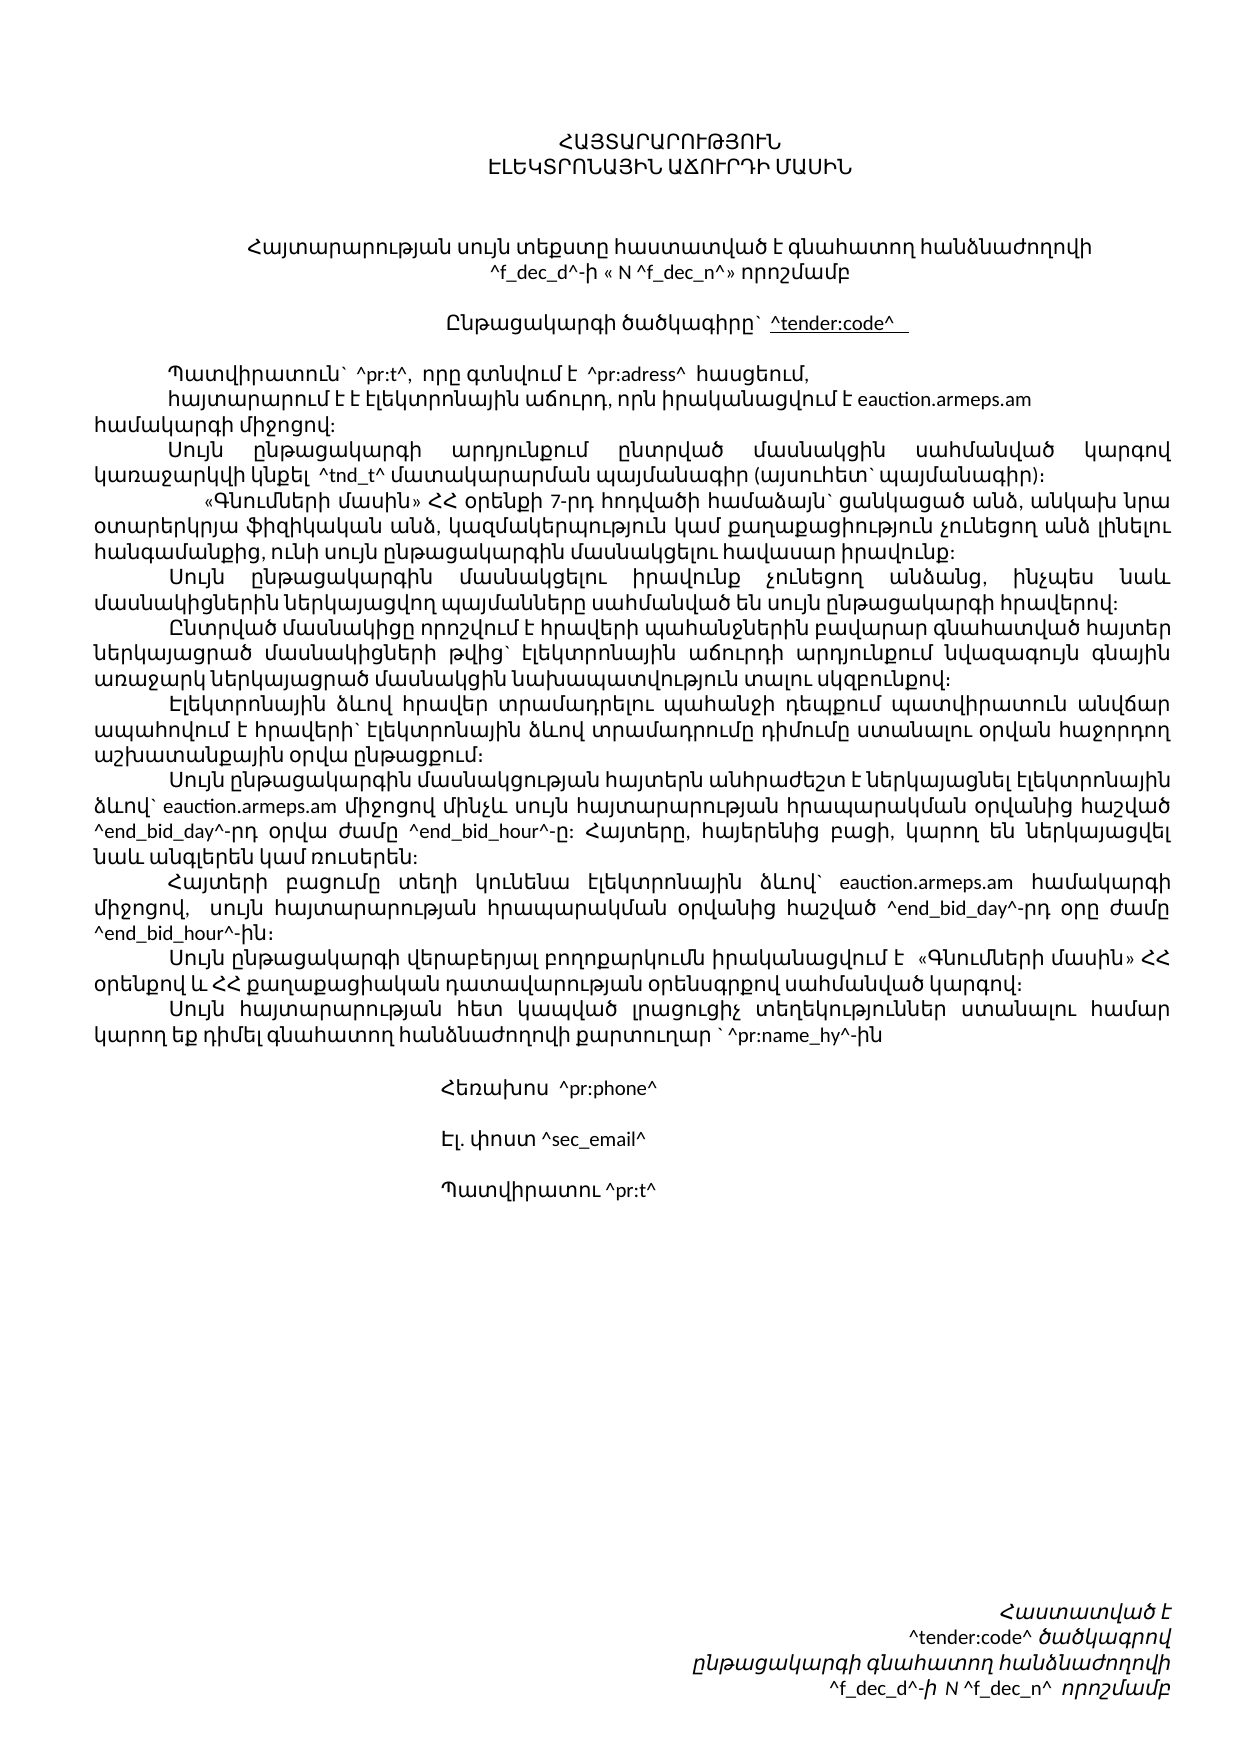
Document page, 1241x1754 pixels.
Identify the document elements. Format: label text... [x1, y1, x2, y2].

text ՀԱՅՏԱՐԱՐՈՒԹՅՈՒՆ [94, 129, 1171, 154]
text Սույն ընթացակարգի վերաբերյալ բողոքարկումն իրականացվում է «Գնումների մասին» ՀՀ օրենքով և ՀՀ քաղաքացիական դատավարության օրենսգրքով սահմանված կարգով։ [94, 946, 1171, 996]
text Պատվիրատուն` ^pr:t^, որը գտնվում է ^pr:adress^ հասցեում, [94, 361, 1171, 386]
text Ընտրված մասնակիցը որոշվում է հրավերի պահանջներին բավարար գնահատված հայտեր ներկայացրած մասնակիցների թվից` էլեկտրոնային աճուրդի արդյունքում նվազագույն գնային առաջարկ ներկայացրած մասնակցին նախապատվություն տալու սկզբունքով։ [94, 615, 1171, 691]
text Հաստատված է [94, 1599, 1171, 1624]
text Սույն ընթացակարգին մասնակցելու իրավունք չունեցող անձանց, ինչպես նաև մասնակիցներին ներկայացվող պայմանները սահմանված են սույն ընթացակարգի հրավերով: [94, 564, 1171, 615]
text Հեռախոս ^pr:phone^ [94, 1076, 1171, 1101]
text Ընթացակարգի ծածկագիրը` ^tender:code^ [94, 310, 1171, 336]
text ԷԼԵԿՏՐՈՆԱՅԻՆ ԱՃՈՒՐԴԻ ՄԱՍԻՆ [94, 154, 1171, 180]
text Հայտարարության սույն տեքստը հաստատված է գնահատող հանձնաժողովի [94, 234, 1171, 259]
text Սույն ընթացակարգին մասնակցության հայտերն անհրաժեշտ է ներկայացնել էլեկտրոնային ձևով` eauction.armeps.am միջոցով մինչև սույն հայտարարության հրապարակման օրվանից հաշված ^end_bid_day^-րդ օրվա ժամը ^end_bid_hour^-ը: Հայտերը, հայերենից բացի, կարող են ներկայացվել նաև անգլերեն կամ ռուսերեն: [94, 768, 1171, 869]
text ^f_dec_d^-ի « N ^f_dec_n^» որոշմամբ [94, 259, 1171, 285]
text Սույն հայտարարության հետ կապված լրացուցիչ տեղեկություններ ստանալու համար կարող եք դիմել գնահատող հանձնաժողովի քարտուղար ` ^pr:name_hy^-ին [94, 996, 1171, 1047]
text Սույն ընթացակարգի արդյունքում ընտրված մասնակցին սահմանված կարգով կառաջարկվի կնքել ^tnd_t^ մատակարարման պայմանագիր (այսուհետ` պայմանագիր)։ [94, 437, 1171, 488]
text «Գնումների մասին» ՀՀ օրենքի 7-րդ հոդվածի համաձայն` ցանկացած անձ, անկախ նրա օտարերկրյա ֆիզիկական անձ, կազմակերպություն կամ քաղաքացիություն չունեցող անձ լինելու հանգամանքից, ունի սույն ընթացակարգին մասնակցելու հավասար իրավունք: [94, 488, 1171, 564]
text ^tender:code^ ծածկագրով [94, 1624, 1171, 1650]
text հայտարարում է է էլեկտրոնային աճուրդ, որն իրականացվում է eauction.armeps.am համակարգի միջոցով: [94, 386, 1171, 437]
text Էլեկտրոնային ձևով հրավեր տրամադրելու պահանջի դեպքում պատվիրատուն անվճար ապահովում է հրավերի` էլեկտրոնային ձևով տրամադրումը դիմումը ստանալու օրվան հաջորդող աշխատանքային օրվա ընթացքում։ [94, 691, 1171, 768]
text ^f_dec_d^-ի N ^f_dec_n^ որոշմամբ [94, 1675, 1171, 1701]
text Էլ. փոստ ^sec_email^ [94, 1126, 1171, 1152]
text Պատվիրատու ^pr:t^ [94, 1177, 1171, 1203]
text ընթացակարգի գնահատող հանձնաժողովի [94, 1650, 1171, 1675]
text Հայտերի բացումը տեղի կունենա էլեկտրոնային ձևով` eauction.armeps.am համակարգի միջոցով, սույն հայտարարության հրապարակման օրվանից հաշված ^end_bid_day^-րդ օրը ժամը ^end_bid_hour^-ին։ [94, 869, 1171, 946]
